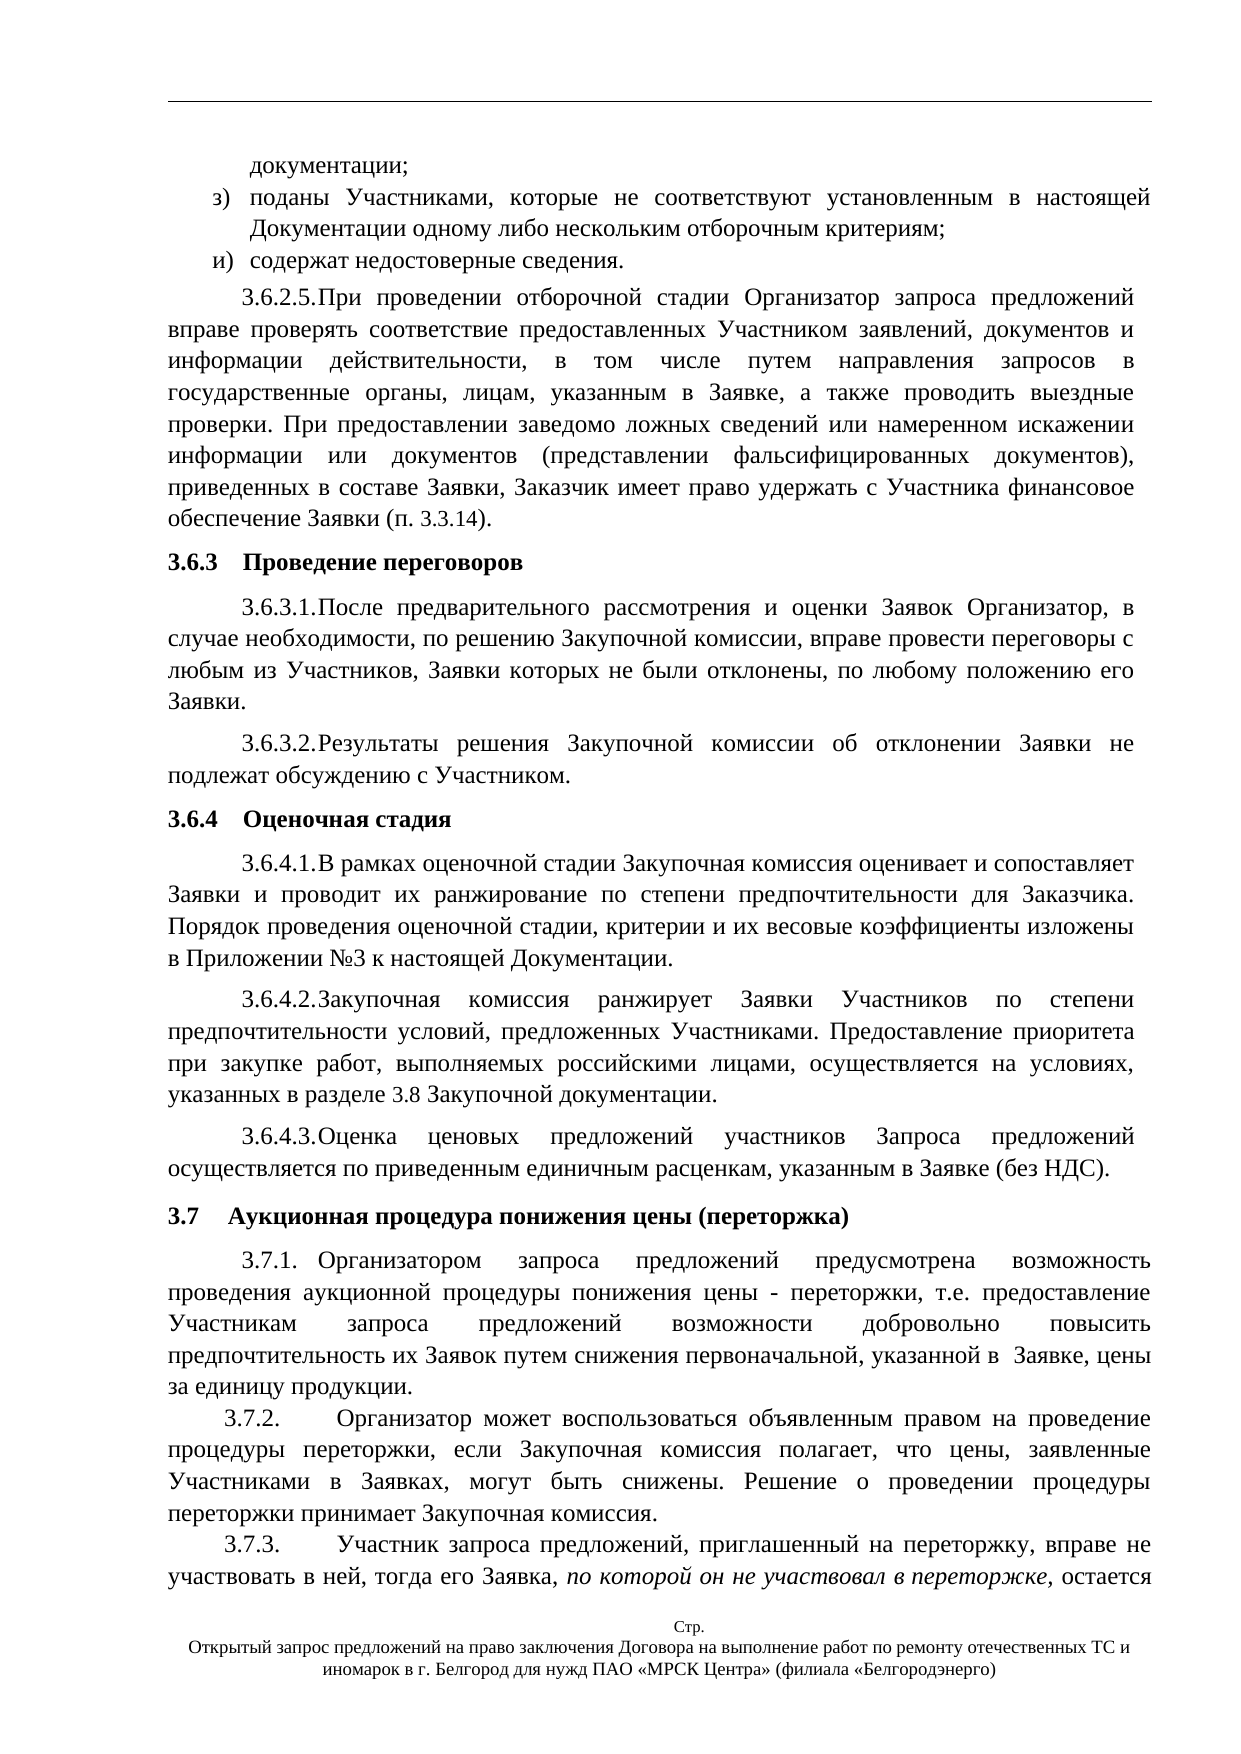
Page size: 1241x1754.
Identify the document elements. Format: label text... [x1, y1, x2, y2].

list Организатором запроса предложений предусмотрена возможность проведения аукционной процедуры понижения цены - переторжки, т.е. предоставление Участникам запроса предложений возможности добровольно повысить предпочтительность их Заявок путем снижения первоначальной, указанной в Заявке, цены за единицу продукции. [168, 1245, 1152, 1400]
list содержат недостоверные сведения. [212, 245, 1152, 273]
list Результаты решения Закупочной комиссии об отклонении Заявки не подлежат обсуждению с Участником. [168, 728, 1135, 788]
list При проведении отборочной стадии Организатор запроса предложений вправе проверять соответствие предоставленных Участником заявлений, документов и информации действительности, в том числе путем направления запросов в государственные органы, лицам, указанным в Заявке, а также проводить выездные проверки. При предоставлении заведомо ложных сведений или намеренном искажении информации или документов (представлении фальсифицированных документов), приведенных в составе Заявки, Заказчик имеет право удержать с Участника финансовое обеспечение Заявки (п. 3.3.14). [168, 282, 1135, 532]
list Закупочная комиссия ранжирует Заявки Участников по степени предпочтительности условий, предложенных Участниками. Предоставление приоритета при закупке работ, выполняемых российскими лицами, осуществляется на условиях, указанных в разделе 3.8 Закупочной документации. [168, 984, 1135, 1108]
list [212, 150, 1152, 179]
list Оценка ценовых предложений участников Запроса предложений осуществляется по приведенным единичным расценкам, указанным в Заявке (без НДС). [168, 1121, 1135, 1182]
list поданы Участниками, которые не соответствуют установленным в настоящей Документации одному либо нескольким отборочным критериям; [212, 182, 1152, 242]
list После предварительного рассмотрения и оценки Заявок Организатор, в случае необходимости, по решению Закупочной комиссии, вправе провести переговоры с любым из Участников, Заявки которых не были отклонены, по любому положению его Заявки. [168, 592, 1135, 715]
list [168, 1529, 1152, 1589]
subtitle Аукционная процедура понижения цены (переторжка) [168, 1201, 1152, 1230]
list Организатор может воспользоваться объявленным правом на проведение процедуры переторжки, если Закупочная комиссия полагает, что цены, заявленные Участниками в Заявках, могут быть снижены. Решение о проведении процедуры переторжки принимает Закупочная комиссия. [168, 1403, 1152, 1526]
subtitle Оценочная стадия [168, 804, 1152, 833]
subtitle Проведение переговоров [168, 547, 1152, 576]
list В рамках оценочной стадии Закупочная комиссия оценивает и сопоставляет Заявки и проводит их ранжирование по степени предпочтительности для Заказчика. Порядок проведения оценочной стадии, критерии и их весовые коэффициенты изложены в Приложении №3 к настоящей Документации. [168, 848, 1135, 971]
